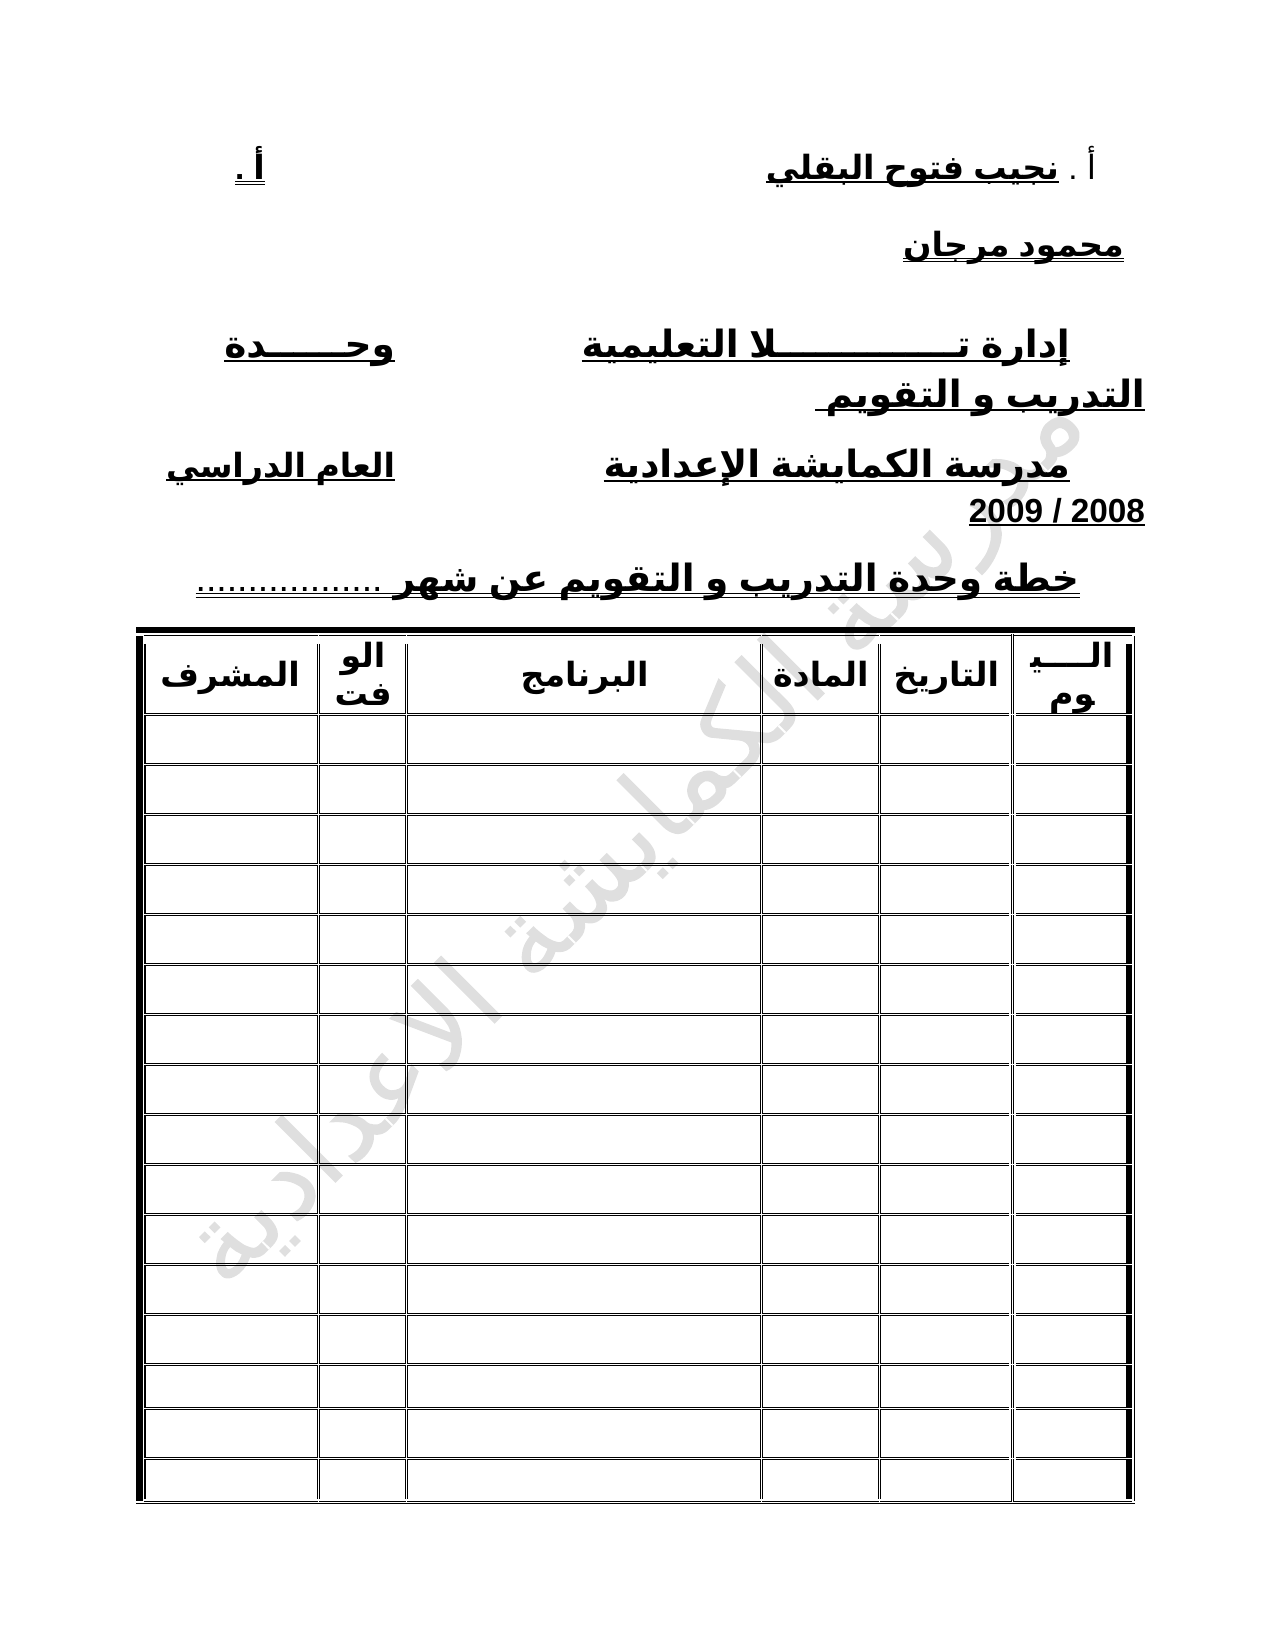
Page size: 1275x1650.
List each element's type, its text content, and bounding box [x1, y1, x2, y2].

text خطة وحدة التدريب و التقويم عن شهر .................. [130, 556, 1145, 599]
table_cell [320, 866, 405, 913]
table_cell [763, 1166, 878, 1213]
table_cell [408, 966, 760, 1013]
table_cell [763, 1216, 878, 1263]
table_cell [146, 966, 317, 1013]
table_cell [146, 916, 317, 963]
table_cell [1012, 813, 1130, 863]
table_cell [763, 1316, 878, 1363]
table_cell [146, 1266, 317, 1313]
table_cell [320, 1410, 405, 1457]
table_cell [763, 716, 878, 763]
table_cell [146, 1316, 317, 1363]
table_cell [146, 1016, 317, 1063]
table_cell [763, 866, 878, 913]
table_cell [879, 763, 1012, 813]
table_cell [763, 966, 878, 1013]
table_cell [408, 916, 760, 963]
table_cell [318, 1457, 407, 1501]
table_cell [879, 813, 1012, 863]
table_cell [320, 1166, 405, 1213]
table_header المشرف [141, 633, 318, 713]
table_header الوفت [318, 633, 407, 713]
table_cell [1014, 1407, 1130, 1457]
table_cell [879, 1457, 1011, 1501]
table_cell [1012, 963, 1130, 1013]
table_cell [763, 1116, 878, 1163]
table_cell [763, 816, 878, 863]
table_cell [320, 1266, 405, 1313]
table_cell [146, 1066, 317, 1113]
table_cell [320, 1366, 405, 1407]
table_cell [408, 766, 760, 813]
table_cell [146, 1410, 317, 1457]
table_cell [879, 963, 1012, 1013]
table_cell [1012, 863, 1130, 913]
text إدارة تــــــــــــــلا التعليمية وحــــــدة التدريب و التقويم [130, 322, 1145, 415]
table_cell [146, 866, 317, 913]
table_cell [146, 1216, 317, 1263]
table_cell [408, 866, 760, 913]
table_cell [320, 816, 405, 863]
table_cell [763, 916, 878, 963]
table_cell [146, 1366, 317, 1407]
table_cell [146, 766, 317, 813]
table_cell [320, 1316, 405, 1363]
table_cell [146, 1116, 317, 1163]
table_cell [1012, 1363, 1130, 1407]
table_cell [143, 1457, 318, 1501]
table_cell [879, 1213, 1012, 1263]
table_header التاريخ [879, 636, 1011, 713]
table_cell [320, 1116, 405, 1163]
text مدرسة الكمايشة الإعدادية العام الدراسي 2008 / 2009 [130, 442, 1145, 529]
table_cell [763, 1366, 878, 1407]
table_cell [879, 1013, 1012, 1063]
table_cell [408, 1316, 760, 1363]
table_cell [879, 1263, 1012, 1313]
table_cell [881, 1407, 1011, 1457]
table_cell [408, 816, 760, 863]
table_header المادة [761, 636, 879, 713]
table_header البرنامج [407, 636, 761, 713]
table_cell [408, 1266, 760, 1313]
table_cell [879, 1113, 1012, 1163]
table_cell [1012, 1113, 1130, 1163]
table_cell [763, 1066, 878, 1113]
table_cell [1012, 763, 1130, 813]
table_cell [320, 766, 405, 813]
table_cell [879, 913, 1012, 963]
table_cell [763, 766, 878, 813]
table_cell [408, 716, 760, 763]
table_cell [879, 863, 1012, 913]
table_cell [408, 1166, 760, 1213]
table_cell [408, 1016, 760, 1063]
table_cell [146, 716, 317, 763]
table_cell [1012, 713, 1130, 763]
table_cell [1012, 1013, 1130, 1063]
table_cell [320, 1016, 405, 1063]
table_cell [407, 1460, 761, 1501]
text أ . نجيب فتوح البقلي أ . محمود مرجان [130, 148, 1123, 263]
table_cell [879, 713, 1012, 763]
table_cell [146, 1166, 317, 1213]
table_header الــــيوم [1014, 636, 1130, 713]
table_cell [1012, 913, 1130, 963]
table_cell [1012, 1063, 1130, 1113]
table_cell [320, 1066, 405, 1113]
table_cell [761, 1460, 879, 1501]
table_cell [1012, 1163, 1130, 1213]
table_cell [320, 1216, 405, 1263]
table_cell [320, 966, 405, 1013]
table_cell [879, 1363, 1012, 1407]
table_cell [1014, 1457, 1130, 1501]
table_cell [763, 1016, 878, 1063]
table_cell [879, 1313, 1012, 1363]
table_cell [879, 1163, 1012, 1213]
table_cell [763, 1266, 878, 1313]
table_cell [408, 1216, 760, 1263]
table_cell [408, 1410, 760, 1457]
table_cell [879, 1063, 1012, 1113]
table_cell [320, 916, 405, 963]
table_cell [408, 1366, 760, 1407]
table_cell [408, 1066, 760, 1113]
table_cell [763, 1410, 878, 1457]
table_cell [1012, 1213, 1130, 1263]
table_cell [1012, 1313, 1130, 1363]
table_cell [146, 816, 317, 863]
table_cell [408, 1116, 760, 1163]
table_cell [320, 716, 405, 763]
table_cell [1012, 1263, 1130, 1313]
